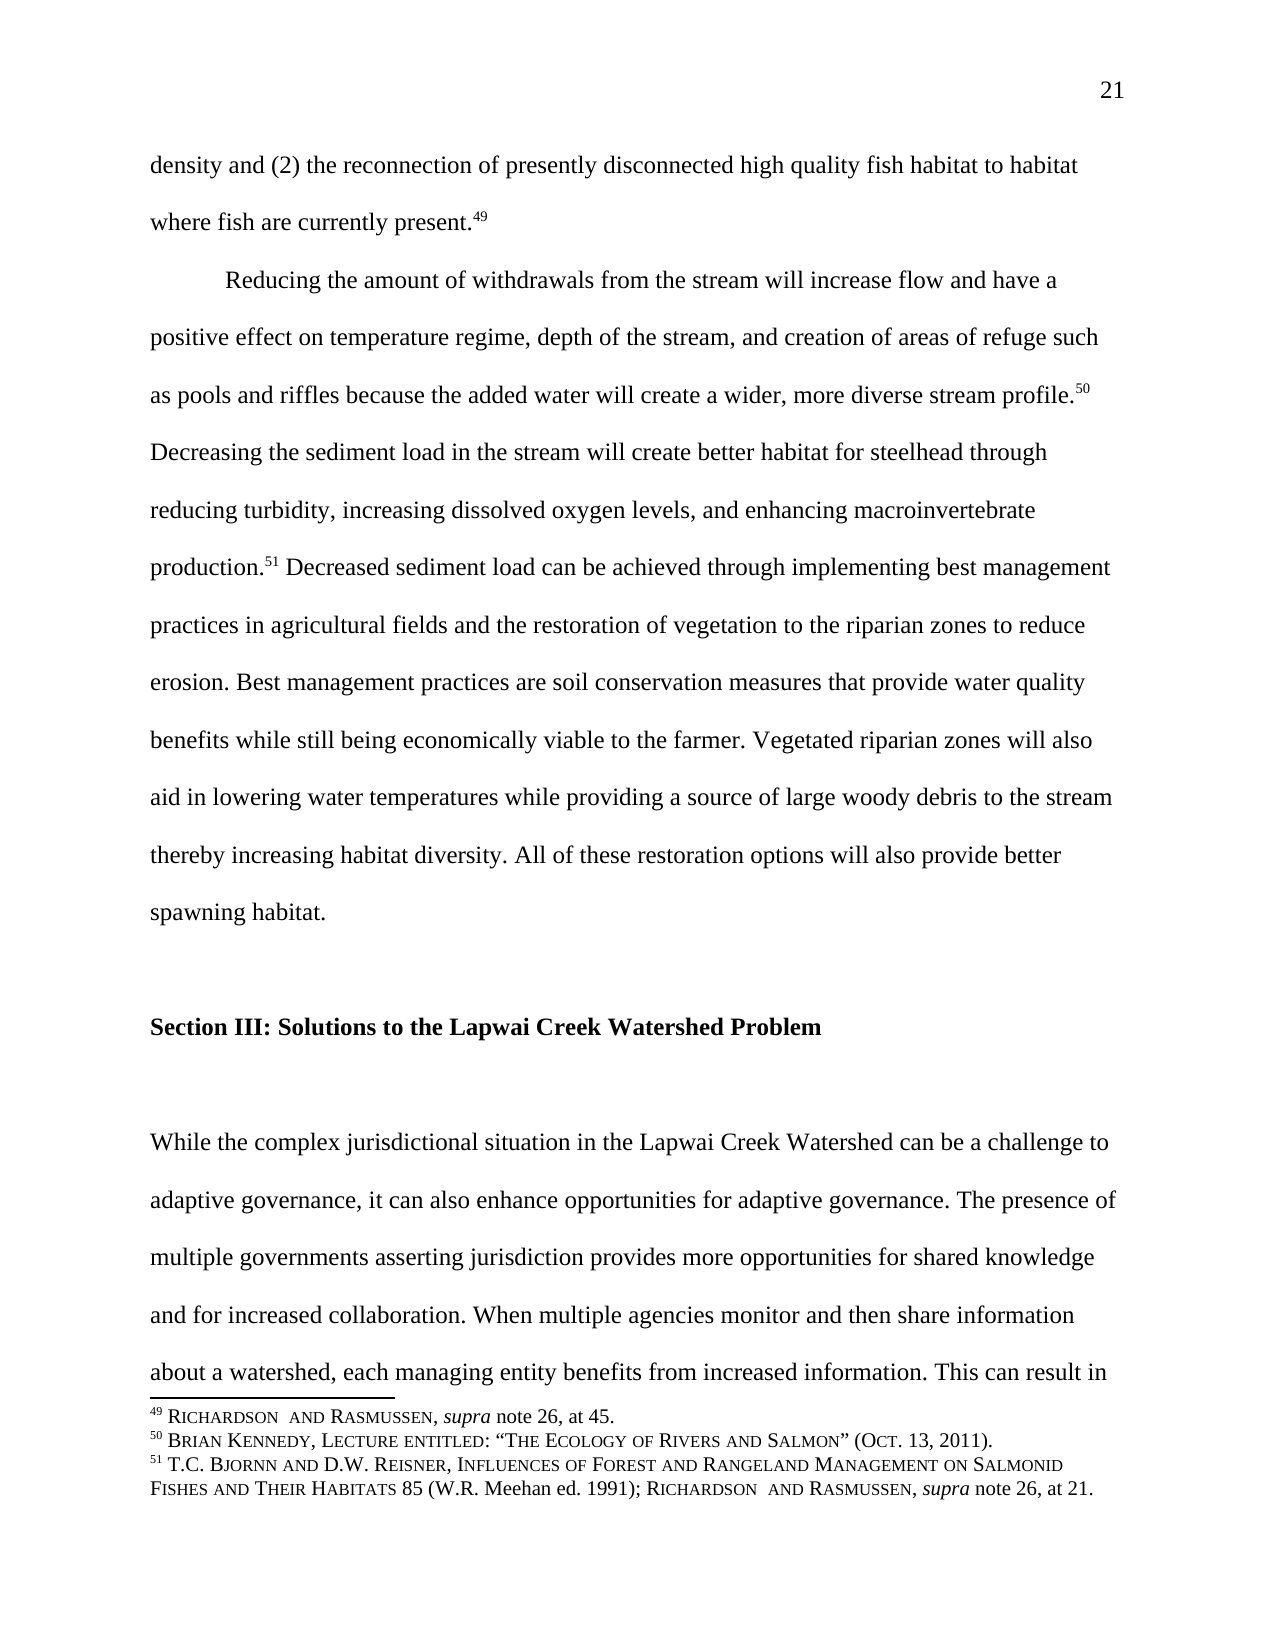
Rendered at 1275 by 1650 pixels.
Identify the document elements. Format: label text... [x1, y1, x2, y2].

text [150, 150, 1125, 236]
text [150, 1127, 1125, 1386]
text Reducing the amount of withdrawals from the stream will increase flow and have a positive effect on temperature regime, depth of the stream, and creation of areas of refuge such as pools and riffles because the added water will create a wider, more diverse stream profile. Decreasing the sediment load in the stream will create better habitat for steelhead through reducing turbidity, increasing dissolved oxygen levels, and enhancing macroinvertebrate production. Decreased sediment load can be achieved through implementing best management practices in agricultural fields and the restoration of vegetation to the riparian zones to reduce erosion. Best management practices are soil conservation measures that provide water quality benefits while still being economically viable to the farmer. Vegetated riparian zones will also aid in lowering water temperatures while providing a source of large woody debris to the stream thereby increasing habitat diversity. All of these restoration options will also provide better spawning habitat. [150, 265, 1125, 926]
text Section III: Solutions to the Lapwai Creek Watershed Problem [150, 1012, 1125, 1041]
